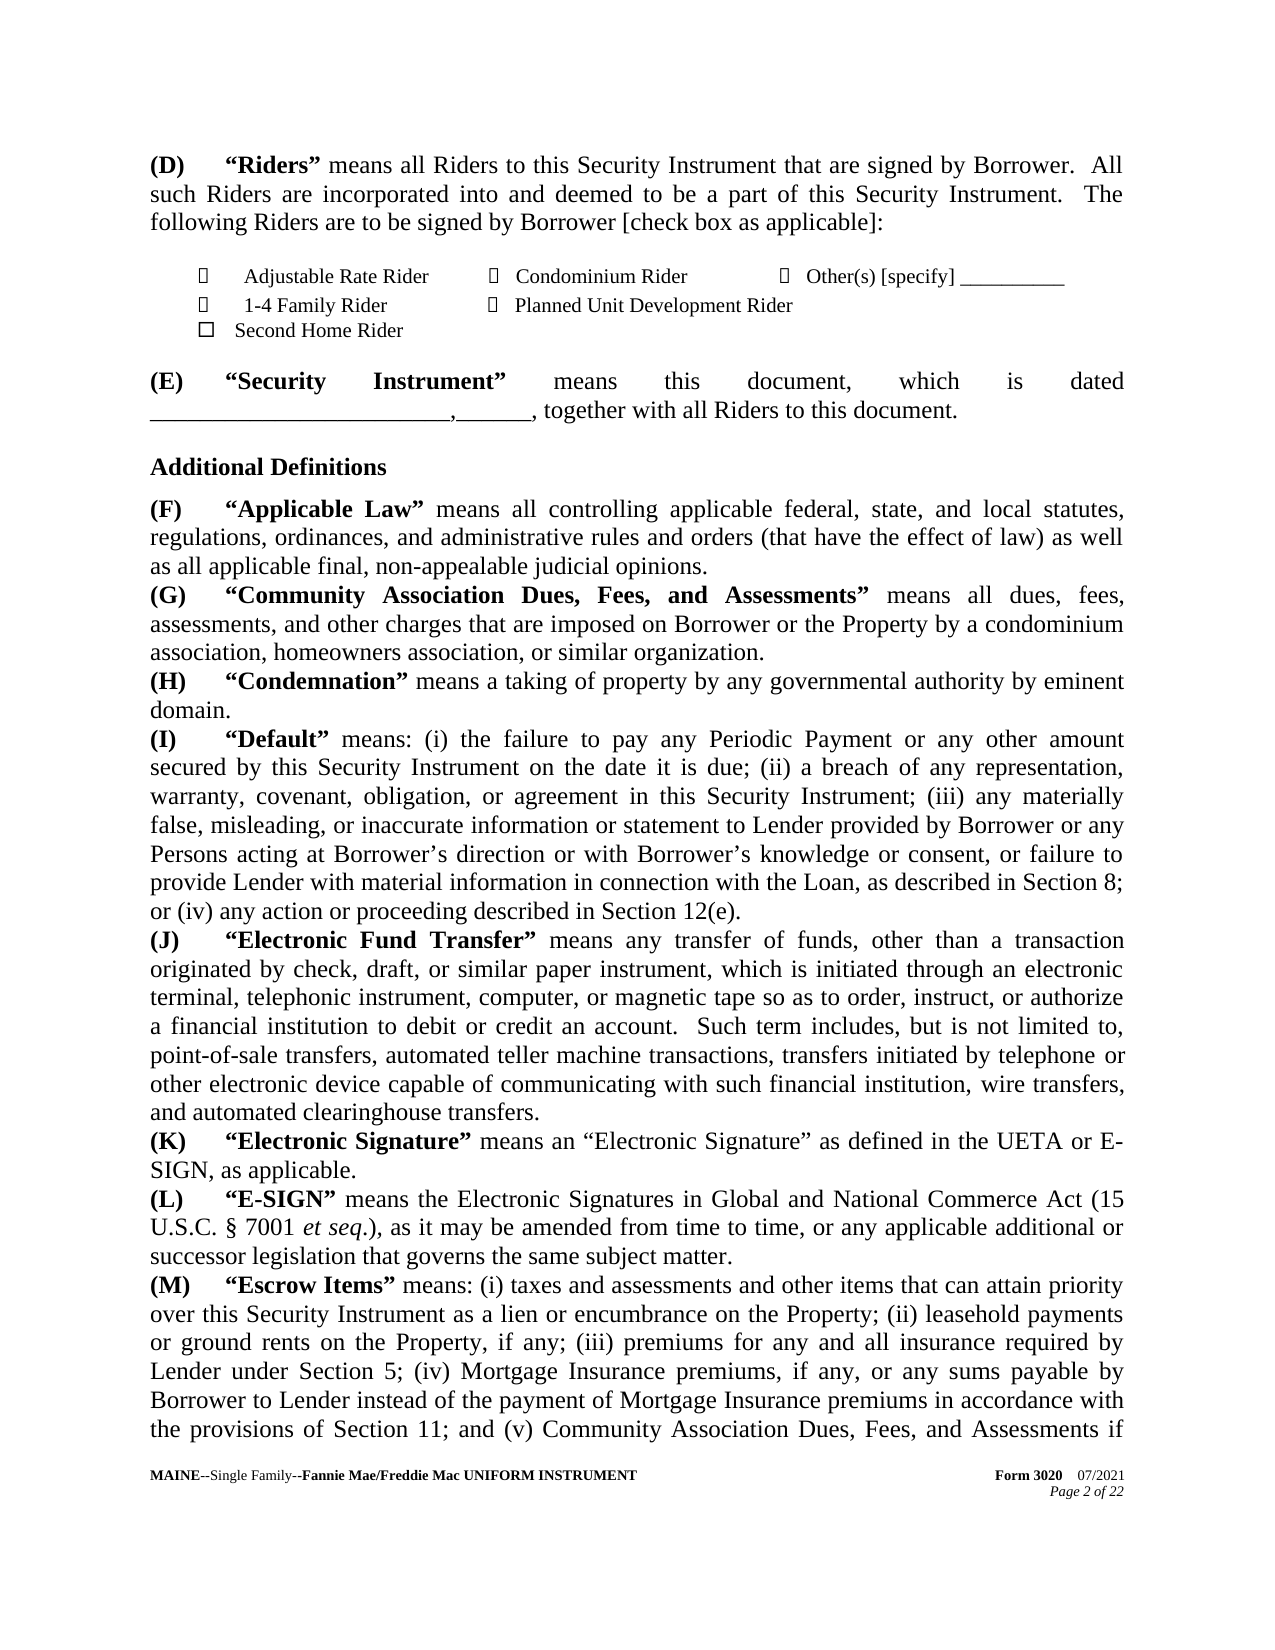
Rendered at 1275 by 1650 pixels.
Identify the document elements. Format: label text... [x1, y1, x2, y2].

text (E) “Security Instrument” means this document, which is dated ________________________,______, together with all Riders to this document. [150, 366, 1125, 424]
text (L) “E-SIGN” means the Electronic Signatures in Global and National Commerce Act (15 U.S.C. § 7001 et seq.), as it may be amended from time to time, or any applicable additional or successor legislation that governs the same subject matter. [150, 1184, 1125, 1270]
list (D) “Riders” means all Riders to this Security Instrument that are signed by Borrower. All such Riders are incorporated into and deemed to be a part of this Security Instrument. The following Riders are to be signed by Borrower [check box as applicable]: [150, 150, 1125, 236]
list (G) “Community Association Dues, Fees, and Assessments” means all dues, fees, assessments, and other charges that are imposed on Borrower or the Property by a condominium association, homeowners association, or similar organization. [150, 580, 1125, 666]
list (H) “Condemnation” means a taking of property by any governmental authority by eminent domain. [150, 666, 1125, 724]
list (J) “Electronic Fund Transfer” means any transfer of funds, other than a transaction originated by check, draft, or similar paper instrument, which is initiated through an electronic terminal, telephonic instrument, computer, or magnetic tape so as to order, instruct, or authorize a financial institution to debit or credit an account. Such term includes, but is not limited to, point-of-sale transfers, automated teller machine transactions, transfers initiated by telephone or other electronic device capable of communicating with such financial institution, wire transfers, and automated clearinghouse transfers. [150, 925, 1125, 1126]
text (I) “Default” means: (i) the failure to pay any Periodic Payment or any other amount secured by this Security Instrument on the date it is due; (ii) a breach of any representation, warranty, covenant, obligation, or agreement in this Security Instrument; (iii) any materially false, misleading, or inaccurate information or statement to Lender provided by Borrower or any Persons acting at Borrower’s direction or with Borrower’s knowledge or consent, or failure to provide Lender with material information in connection with the Loan, as described in Section 8; or (iv) any action or proceeding described in Section 12(e). [150, 724, 1125, 925]
text  1-4 Family Rider  Planned Unit Development Rider [150, 290, 1125, 318]
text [150, 1270, 1125, 1442]
list (F) “Applicable Law” means all controlling applicable federal, state, and local statutes, regulations, ordinances, and administrative rules and orders (that have the effect of law) as well as all applicable final, non-appealable judicial opinions. [150, 494, 1125, 580]
text Additional Definitions [150, 452, 1125, 481]
text (K) “Electronic Signature” means an “Electronic Signature” as defined in the UETA or E-SIGN, as applicable. [150, 1126, 1125, 1184]
list Second Home Rider [197, 318, 1125, 342]
text  Adjustable Rate Rider  Condominium Rider  Other(s) [specify] __________ [150, 261, 1125, 290]
